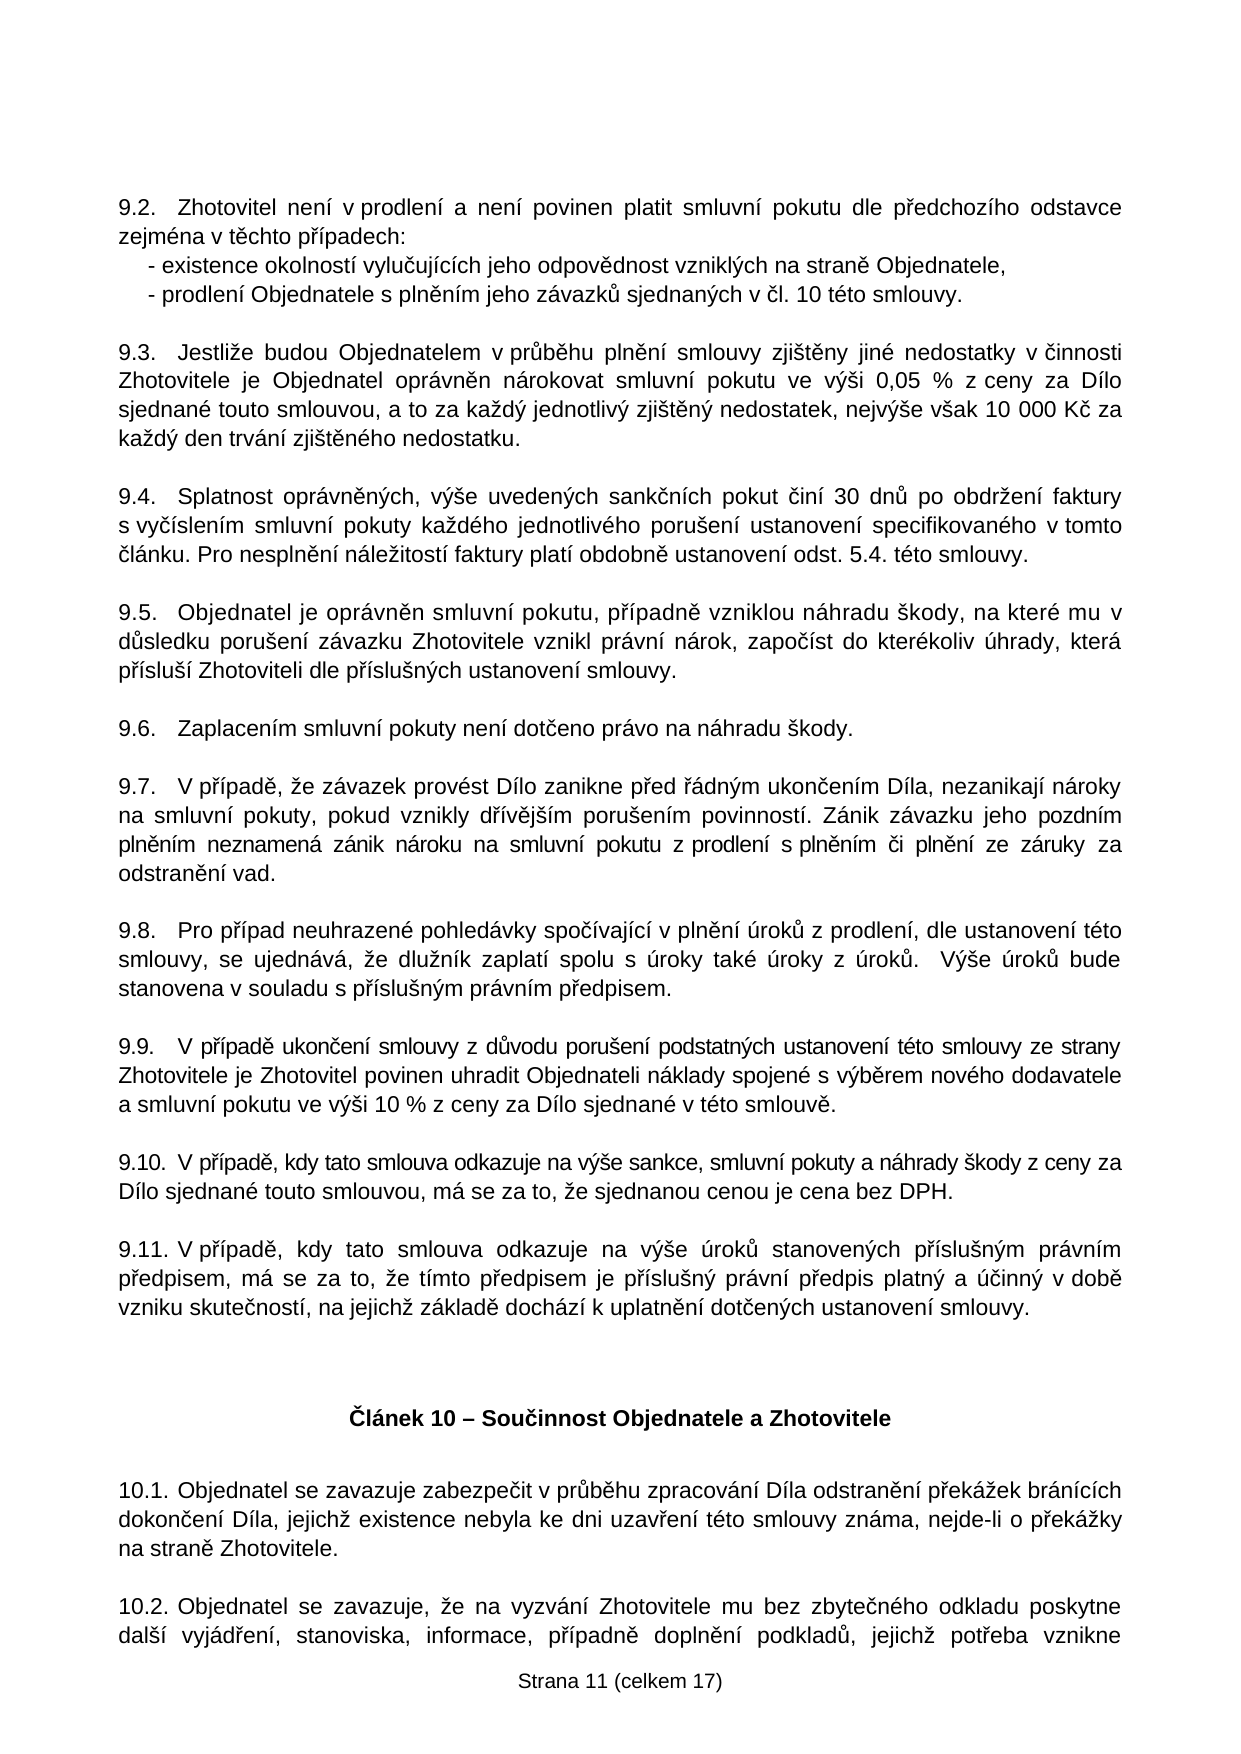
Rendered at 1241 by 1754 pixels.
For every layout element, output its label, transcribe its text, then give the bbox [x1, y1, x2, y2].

list Zaplacením smluvní pokuty není dotčeno právo na náhradu škody. [118, 715, 1122, 741]
list Jestliže budou Objednatelem v průběhu plnění smlouvy zjištěny jiné nedostatky v činnosti Zhotovitele je Objednatel oprávněn nárokovat smluvní pokutu ve výši 0,05 % z ceny za Dílo sjednané touto smlouvou, a to za každý jednotlivý zjištěný nedostatek, nejvýše však 10 000 Kč za každý den trvání zjištěného nedostatku. [118, 338, 1122, 452]
text - existence okolností vylučujících jeho odpovědnost vzniklých na straně Objednatele, [118, 252, 1111, 278]
list V případě, že závazek provést Dílo zanikne před řádným ukončením Díla, nezanikají nároky na smluvní pokuty, pokud vznikly dřívějším porušením povinností. Zánik závazku jeho pozdním plněním neznamená zánik nároku na smluvní pokutu z prodlení s plněním či plnění ze záruky za odstranění vad. [118, 773, 1122, 886]
text - prodlení Objednatele s plněním jeho závazků sjednaných v čl. 10 této smlouvy. [118, 281, 1111, 307]
list V případě ukončení smlouvy z důvodu porušení podstatných ustanovení této smlouvy ze strany Zhotovitele je Zhotovitel povinen uhradit Objednateli náklady spojené s výběrem nového dodavatele a smluvní pokutu ve výši 10 % z ceny za Dílo sjednané v této smlouvě. [118, 1033, 1122, 1118]
list V případě, kdy tato smlouva odkazuje na výše sankce, smluvní pokuty a náhrady škody z ceny za Dílo sjednané touto smlouvou, má se za to, že sjednanou cenou je cena bez DPH. [118, 1149, 1122, 1204]
list V případě, kdy tato smlouva odkazuje na výše úroků stanovených příslušným právním předpisem, má se za to, že tímto předpisem je příslušný právní předpis platný a účinný v době vzniku skutečností, na jejichž základě dochází k uplatnění dotčených ustanovení smlouvy. [118, 1236, 1122, 1320]
list Objednatel je oprávněn smluvní pokutu, případně vzniklou náhradu škody, na které mu v důsledku porušení závazku Zhotovitele vznikl právní nárok, započíst do kterékoliv úhrady, která přísluší Zhotoviteli dle příslušných ustanovení smlouvy. [118, 599, 1122, 683]
list Splatnost oprávněných, výše uvedených sankčních pokut činí 30 dnů po obdržení faktury s vyčíslením smluvní pokuty každého jednotlivého porušení ustanovení specifikovaného v tomto článku. Pro nesplnění náležitostí faktury platí obdobně ustanovení odst. 5.4. této smlouvy. [118, 483, 1122, 568]
text Článek 10 – Součinnost Objednatele a Zhotovitele [118, 1405, 1122, 1432]
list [118, 1593, 1122, 1648]
list Pro případ neuhrazené pohledávky spočívající v plnění úroků z prodlení, dle ustanovení této smlouvy, se ujednává, že dlužník zaplatí spolu s úroky také úroky z úroků. Výše úroků bude stanovena v souladu s příslušným právním předpisem. [118, 917, 1122, 1002]
list Objednatel se zavazuje zabezpečit v průběhu zpracování Díla odstranění překážek bránících dokončení Díla, jejichž existence nebyla ke dni uzavření této smlouvy známa, nejde-li o překážky na straně Zhotovitele. [118, 1477, 1122, 1561]
list Zhotovitel není v prodlení a není povinen platit smluvní pokutu dle předchozího odstavce zejména v těchto případech: [118, 194, 1122, 249]
